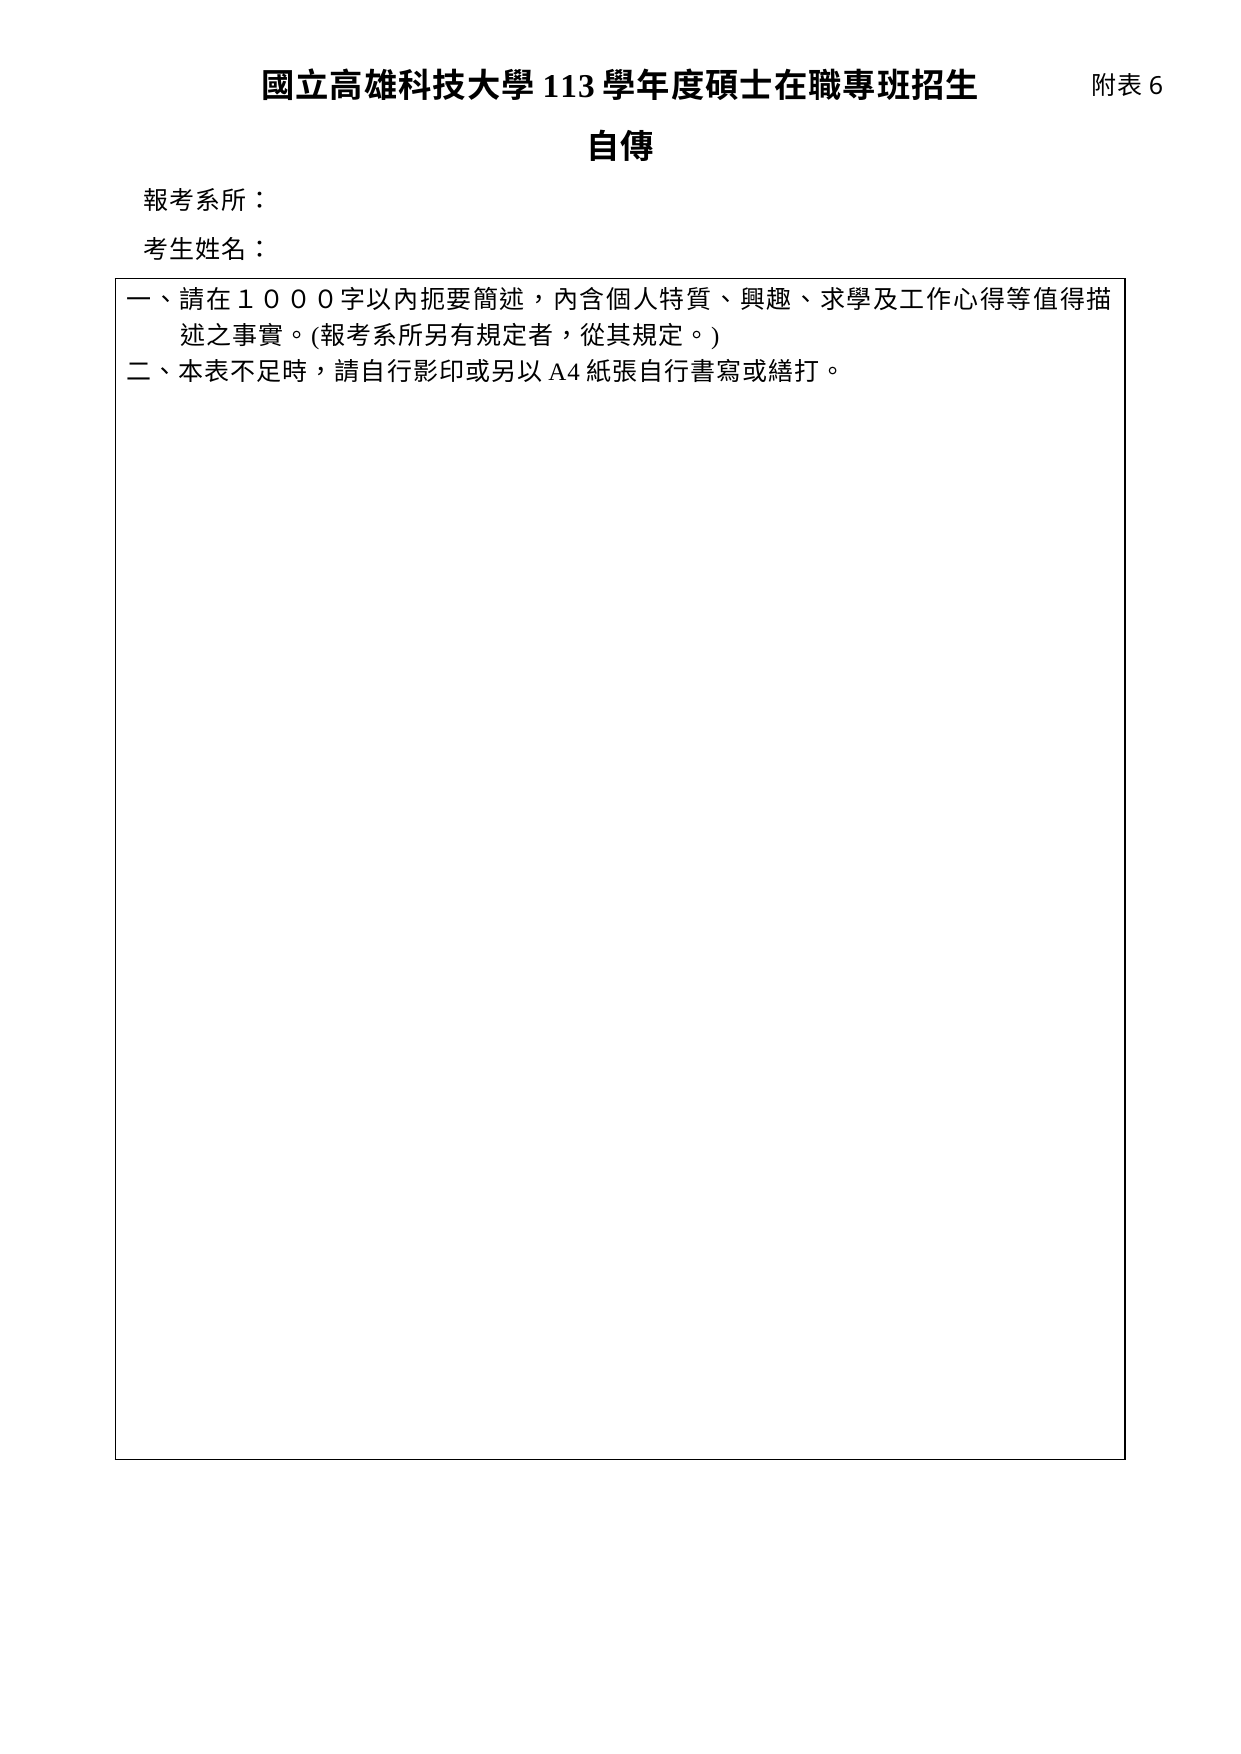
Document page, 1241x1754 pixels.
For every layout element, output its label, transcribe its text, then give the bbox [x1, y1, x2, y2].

text 國立高雄科技大學113學年度碩士在職專班招生 [89, 59, 1152, 107]
text 自傳 [89, 120, 1152, 168]
text 考生姓名： [89, 229, 1152, 266]
table_header 一、請在１０００字以內扼要簡述，內含個人特質、興趣、求學及工作心得等值得描述之事實。(報考系所另有規定者，從其規定。) 二、本表不足時，請自行影印或另以A4紙張自行書寫或繕打。 [116, 279, 1124, 1459]
text 報考系所： [89, 181, 1152, 217]
